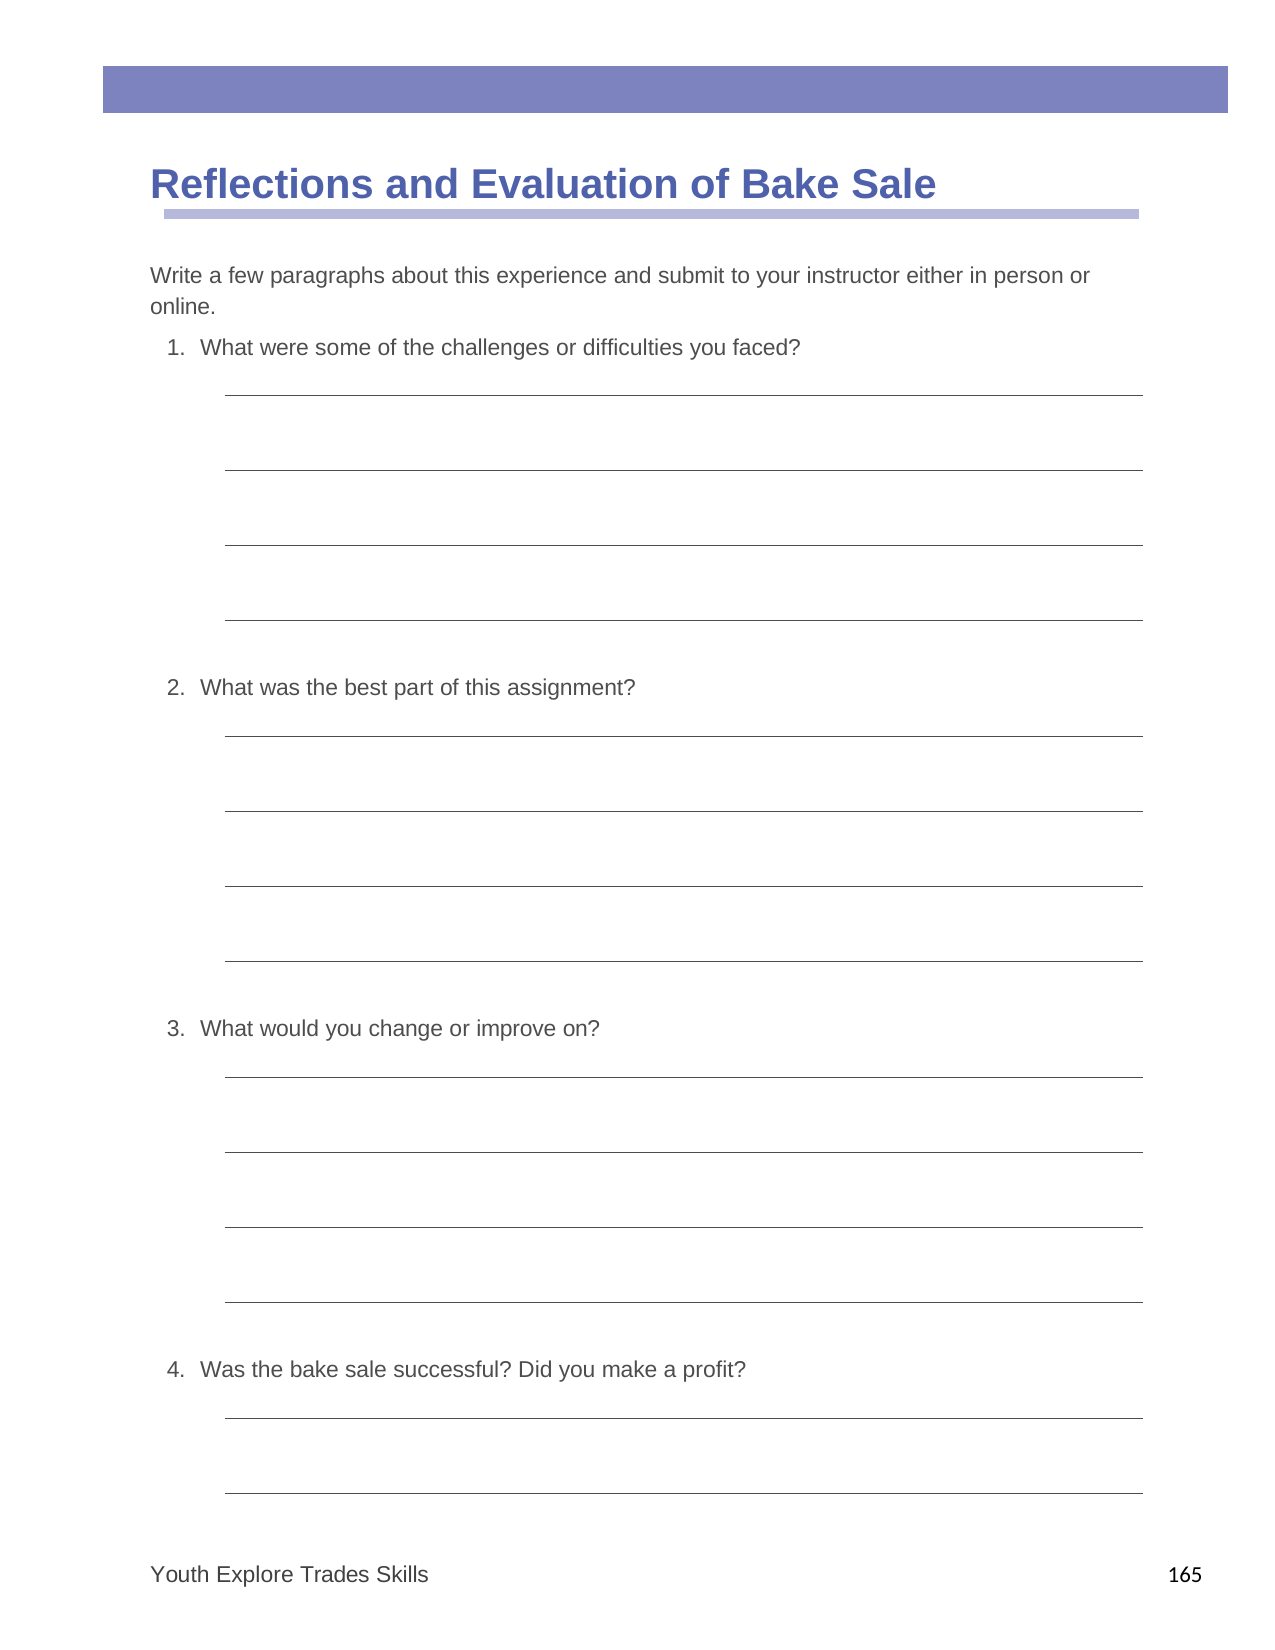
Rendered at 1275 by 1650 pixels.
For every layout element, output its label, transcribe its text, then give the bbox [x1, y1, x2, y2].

text online. [150, 293, 1239, 319]
list What was the best part of this assignment? [167, 674, 1239, 701]
text Write a few paragraphs about this experience and submit to your instructor either in person or [150, 262, 1239, 288]
list Was the bake sale successful? Did you make a profit? [167, 1356, 1239, 1382]
list What would you change or improve on? [167, 1015, 1239, 1041]
text Reflections and Evaluation of Bake Sale [150, 160, 1239, 208]
list What were some of the challenges or difficulties you faced? [167, 333, 1239, 360]
